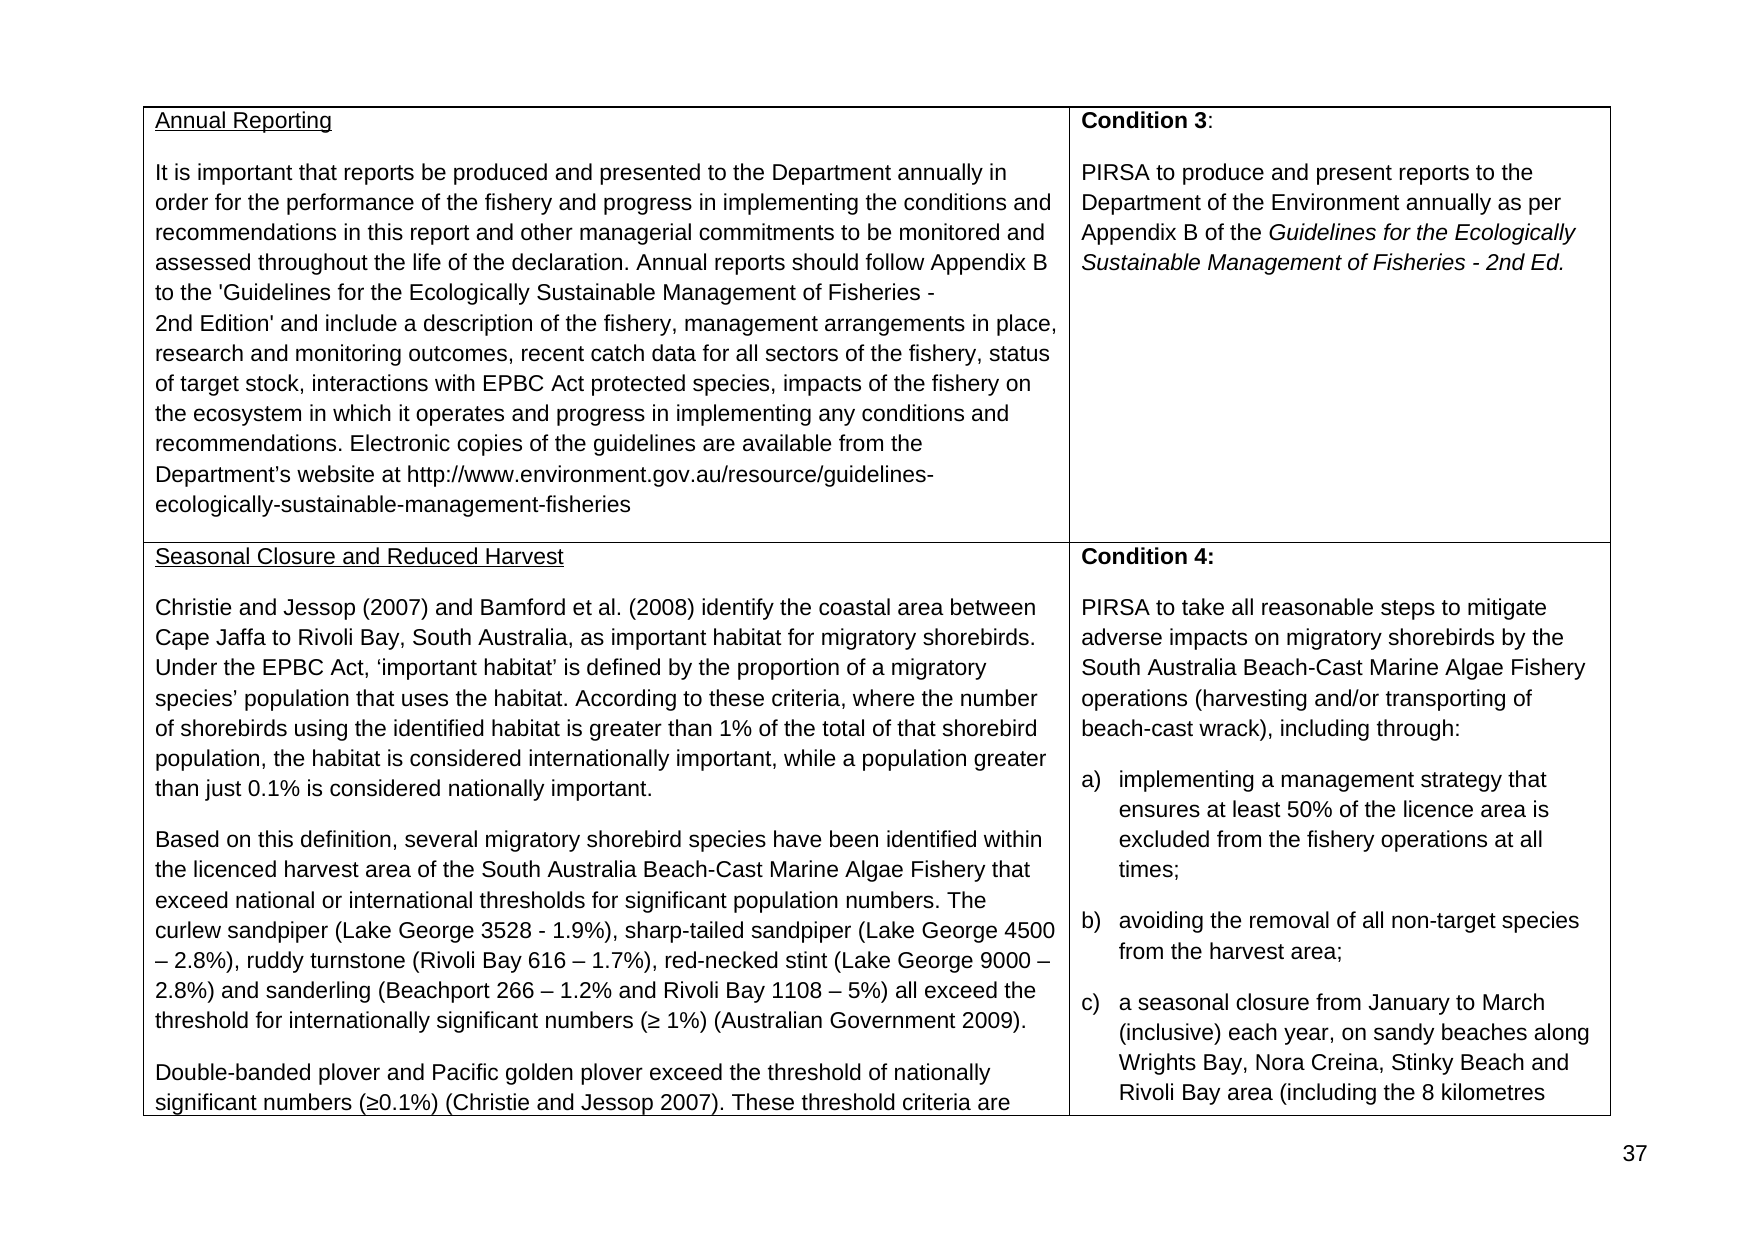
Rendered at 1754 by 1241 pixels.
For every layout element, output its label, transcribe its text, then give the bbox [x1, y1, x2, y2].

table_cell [144, 543, 1069, 1115]
table_header Annual Reporting It is important that reports be produced and presented to the Department annually in order for the performance of the fishery and progress in implementing the conditions and recommendations in this report and other managerial commitments to be monitored and assessed throughout the life of the declaration. Annual reports should follow Appendix B to the 'Guidelines for the Ecologically Sustainable Management of Fisheries - 2nd Edition' and include a description of the fishery, management arrangements in place, research and monitoring outcomes, recent catch data for all sectors of the fishery, status of target stock, interactions with EPBC Act protected species, impacts of the fishery on the ecosystem in which it operates and progress in implementing any conditions and recommendations. Electronic copies of the guidelines are available from the Department’s website at http://www.environment.gov.au/resource/guidelines-ecologically-sustainable-management-fisheries [144, 108, 1069, 542]
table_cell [1070, 543, 1610, 1115]
table_header Condition 3: PIRSA to produce and present reports to the Department of the Environment annually as per Appendix B of the Guidelines for the Ecologically Sustainable Management of Fisheries - 2nd Ed. [1070, 108, 1610, 542]
